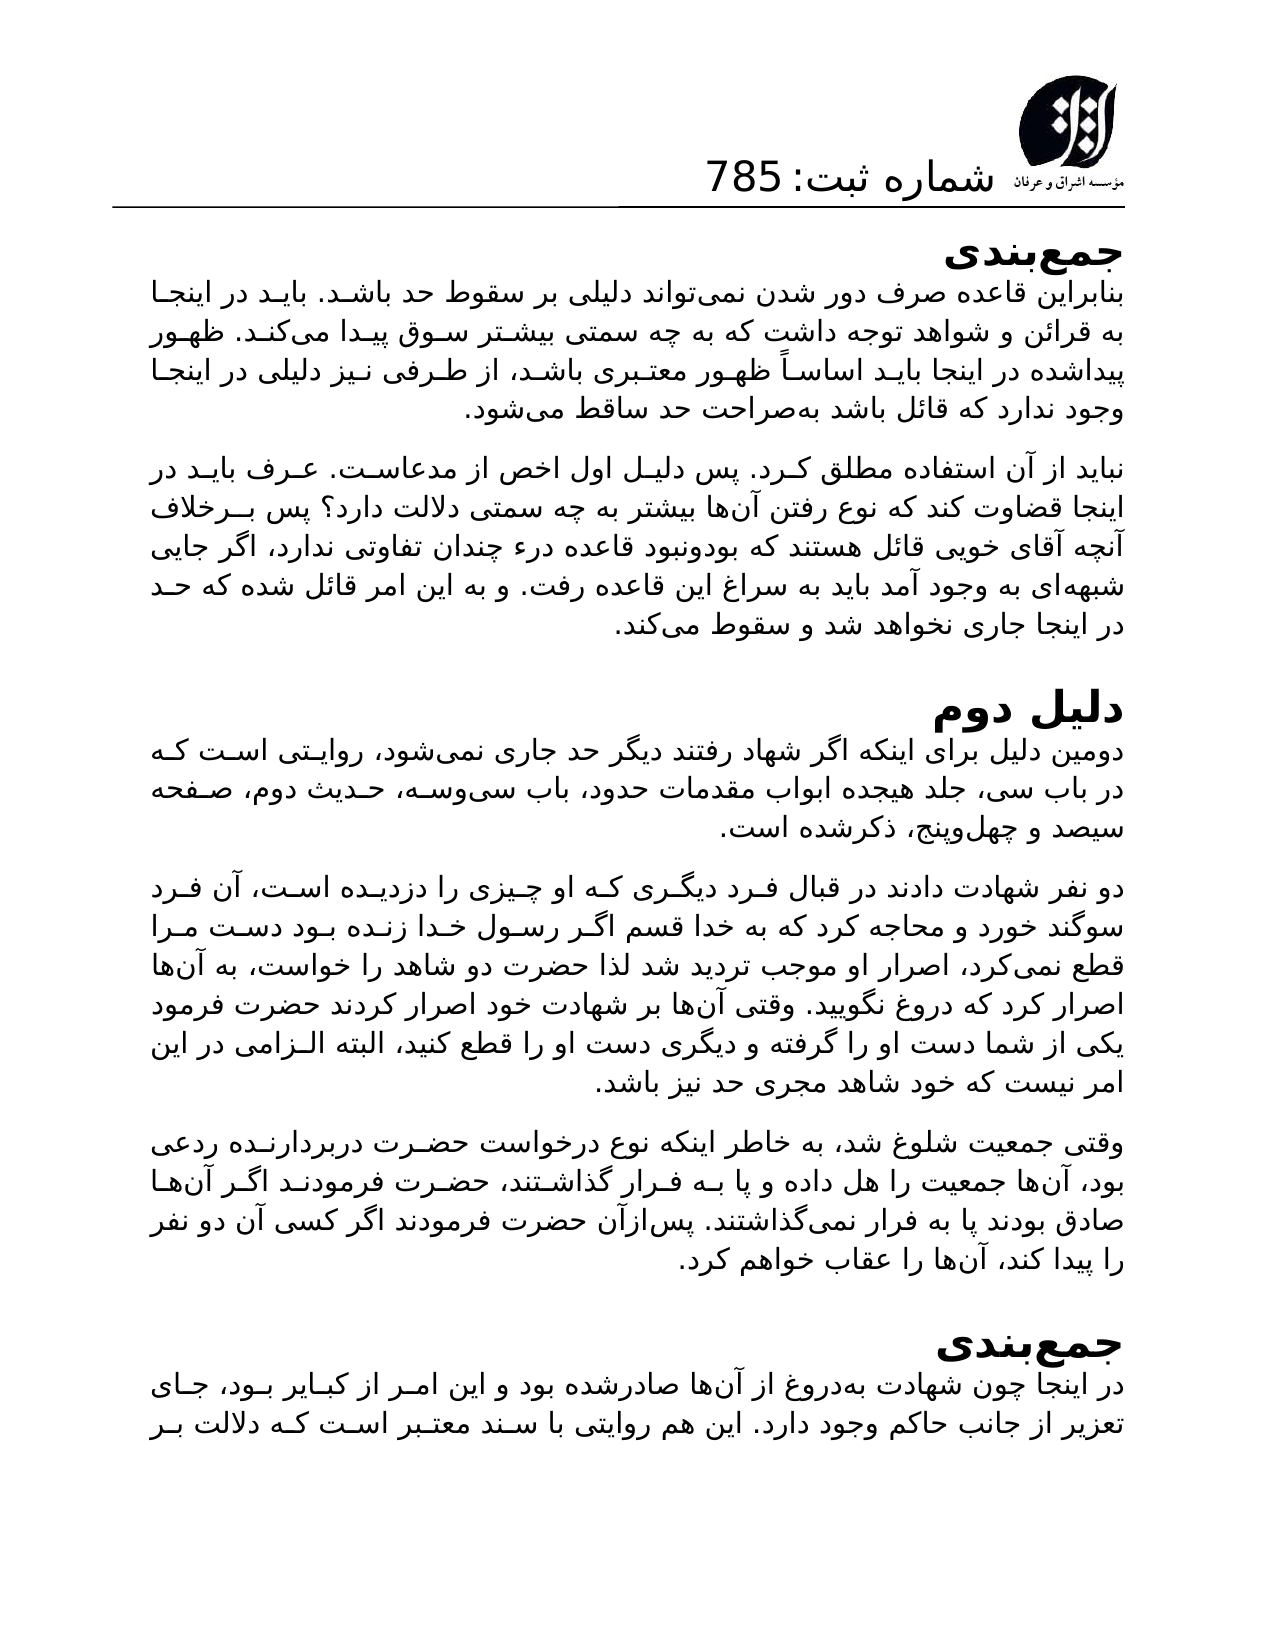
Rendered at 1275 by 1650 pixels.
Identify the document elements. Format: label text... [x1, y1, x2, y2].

text دو نفر شهادت دادند در قبال فرد دیگری که او چیزی را دزدیده است، آن فرد سوگند خورد و محاجه کرد که به خدا قسم اگر رسول خدا زنده بود دست مرا قطع نمی‌کرد، اصرار او موجب تردید شد لذا حضرت دو شاهد را خواست، به آن‌ها اصرار کرد که دروغ نگویید. وقتی آن‌ها بر شهادت خود اصرار کردند حضرت فرمود یکی از شما دست او را گرفته و دیگری دست او را قطع کنید، البته الزامی در این امر نیست که خود شاهد مجری حد نیز باشد. [150, 871, 1125, 1099]
text وقتی جمعیت شلوغ شد، به خاطر اینکه نوع درخواست حضرت دربردارنده ردعی بود، آن‌ها جمعیت را هل داده و پا به فرار گذاشتند، حضرت فرمودند اگر آن‌ها صادق بودند پا به فرار نمی‌گذاشتند. پس‌ازآن حضرت فرمودند اگر کسی آن دو نفر را پیدا کند، آن‌ها را عقاب خواهم کرد. [150, 1125, 1125, 1276]
subtitle دلیل دوم [150, 682, 1125, 733]
subtitle جمع‌بندی [150, 1316, 1125, 1367]
picture [1010, 75, 1125, 192]
text دومین دلیل برای اینکه اگر شهاد رفتند دیگر حد جاری نمی‌شود، روایتی است که در باب سی، جلد هیجده ابواب مقدمات حدود، باب سی‌وسه، حدیث دوم، صفحه سیصد و چهل‌وپنج، ذکرشده است. [150, 733, 1125, 845]
subtitle جمع‌بندی [150, 226, 1125, 275]
text نباید از آن استفاده مطلق کرد. پس دلیل اول اخص از مدعاست. عرف باید در اینجا قضاوت کند که نوع رفتن آن‌ها بیشتر به چه سمتی دلالت دارد؟ پس برخلاف آنچه آقای خویی قائل هستند که بودونبود قاعده درء چندان تفاوتی ندارد، اگر جایی شبهه‌ای به وجود آمد باید به سراغ این قاعده رفت. و به این امر قائل شده که حد در اینجا جاری نخواهد شد و سقوط می‌کند. [150, 452, 1125, 641]
text بنابراین قاعده صرف دور شدن نمی‌تواند دلیلی بر سقوط حد باشد. باید در اینجا به قرائن و شواهد توجه داشت که به چه سمتی بیشتر سوق پیدا می‌کند. ظهور پیداشده در اینجا باید اساساً ظهور معتبری باشد، از طرفی نیز دلیلی در اینجا وجود ندارد که قائل باشد به‌صراحت حد ساقط می‌شود. [150, 275, 1125, 426]
